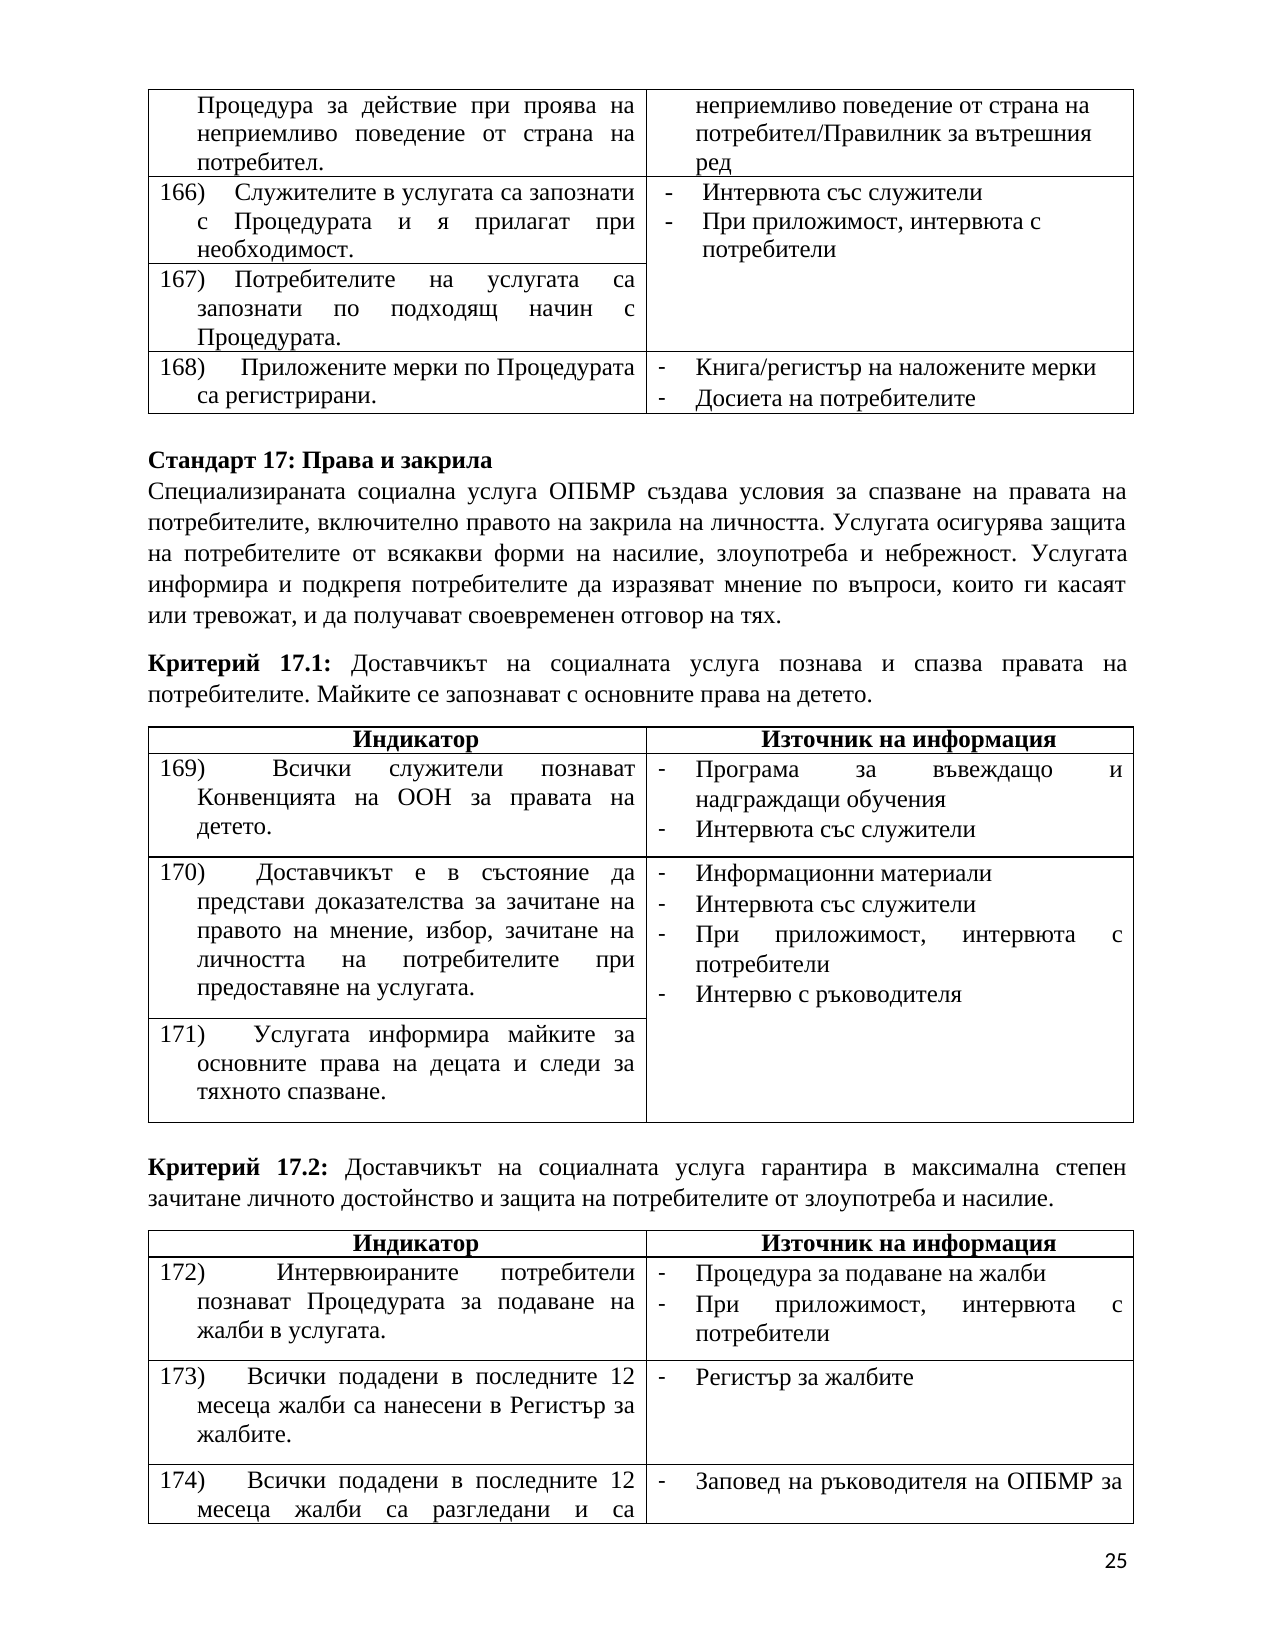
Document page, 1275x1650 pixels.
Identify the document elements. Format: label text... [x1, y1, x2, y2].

table_cell Интервюираните потребители познават Процедурата за подаване на жалби в услугата. [149, 1258, 646, 1360]
table_cell Програма за въвеждащо и надграждащи обучения Интервюта със служители [647, 754, 1133, 856]
text Специализираната социална услуга ОПБМР създава условия за спазване на правата на потребителите, включително правото на закрила на личността. Услугата осигурява защита на потребителите от всякакви форми на насилие, злоупотреба и небрежност. Услугата информира и подкрепя потребителите да изразяват мнение по въпроси, които ги касаят или тревожат, и да получават своевременен отговор на тях. [148, 476, 1127, 629]
table_header Индикатор [149, 728, 646, 752]
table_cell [647, 90, 1133, 176]
table_cell Всички служители познават Конвенцията на ООН за правата на детето. [149, 754, 646, 856]
table_cell Процедура за подаване на жалби При приложимост, интервюта с потребители [647, 1258, 1133, 1360]
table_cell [149, 90, 646, 176]
table_header Източник на информация [647, 1231, 1133, 1256]
table_cell Доставчикът е в състояние да представи доказателства за зачитане на правото на мнение, избор, зачитане на личността на потребителите при предоставяне на услугата. [149, 858, 646, 1018]
table_cell Регистър за жалбите [647, 1361, 1133, 1464]
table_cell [149, 1465, 646, 1523]
table_cell Информационни материали Интервюта със служители При приложимост, интервюта с потребители Интервю с ръководителя [647, 858, 1133, 1122]
table_cell Потребителите на услугата са запознати по подходящ начин с Процедурата. [149, 264, 646, 351]
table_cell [647, 1465, 1133, 1523]
table_cell Услугата информира майките за основните права на децата и следи за тяхното спазване. [149, 1019, 646, 1122]
text Стандарт 17: Права и закрила [148, 445, 1127, 473]
table_header Индикатор [149, 1231, 646, 1256]
table_header Източник на информация [647, 728, 1133, 752]
text Критерий 17.1: Доставчикът на социалната услуга познава и спазва правата на потребителите. Майките се запознават с основните права на детето. [148, 648, 1127, 707]
table_cell Всички подадени в последните 12 месеца жалби са нанесени в Регистър за жалбите. [149, 1361, 646, 1464]
text Критерий 17.2: Доставчикът на социалната услуга гарантира в максимална степен зачитане личното достойнство и защита на потребителите от злоупотреба и насилие. [148, 1152, 1127, 1211]
table_cell Интервюта със служители При приложимост, интервюта с потребители [647, 177, 1133, 351]
table_cell Служителите в услугата са запознати с Процедурата и я прилагат при необходимост. [149, 177, 646, 263]
table_cell Приложените мерки по Процедурата са регистрирани. [149, 352, 646, 413]
table_cell Книга/регистър на наложените мерки Досиета на потребителите [647, 352, 1133, 413]
